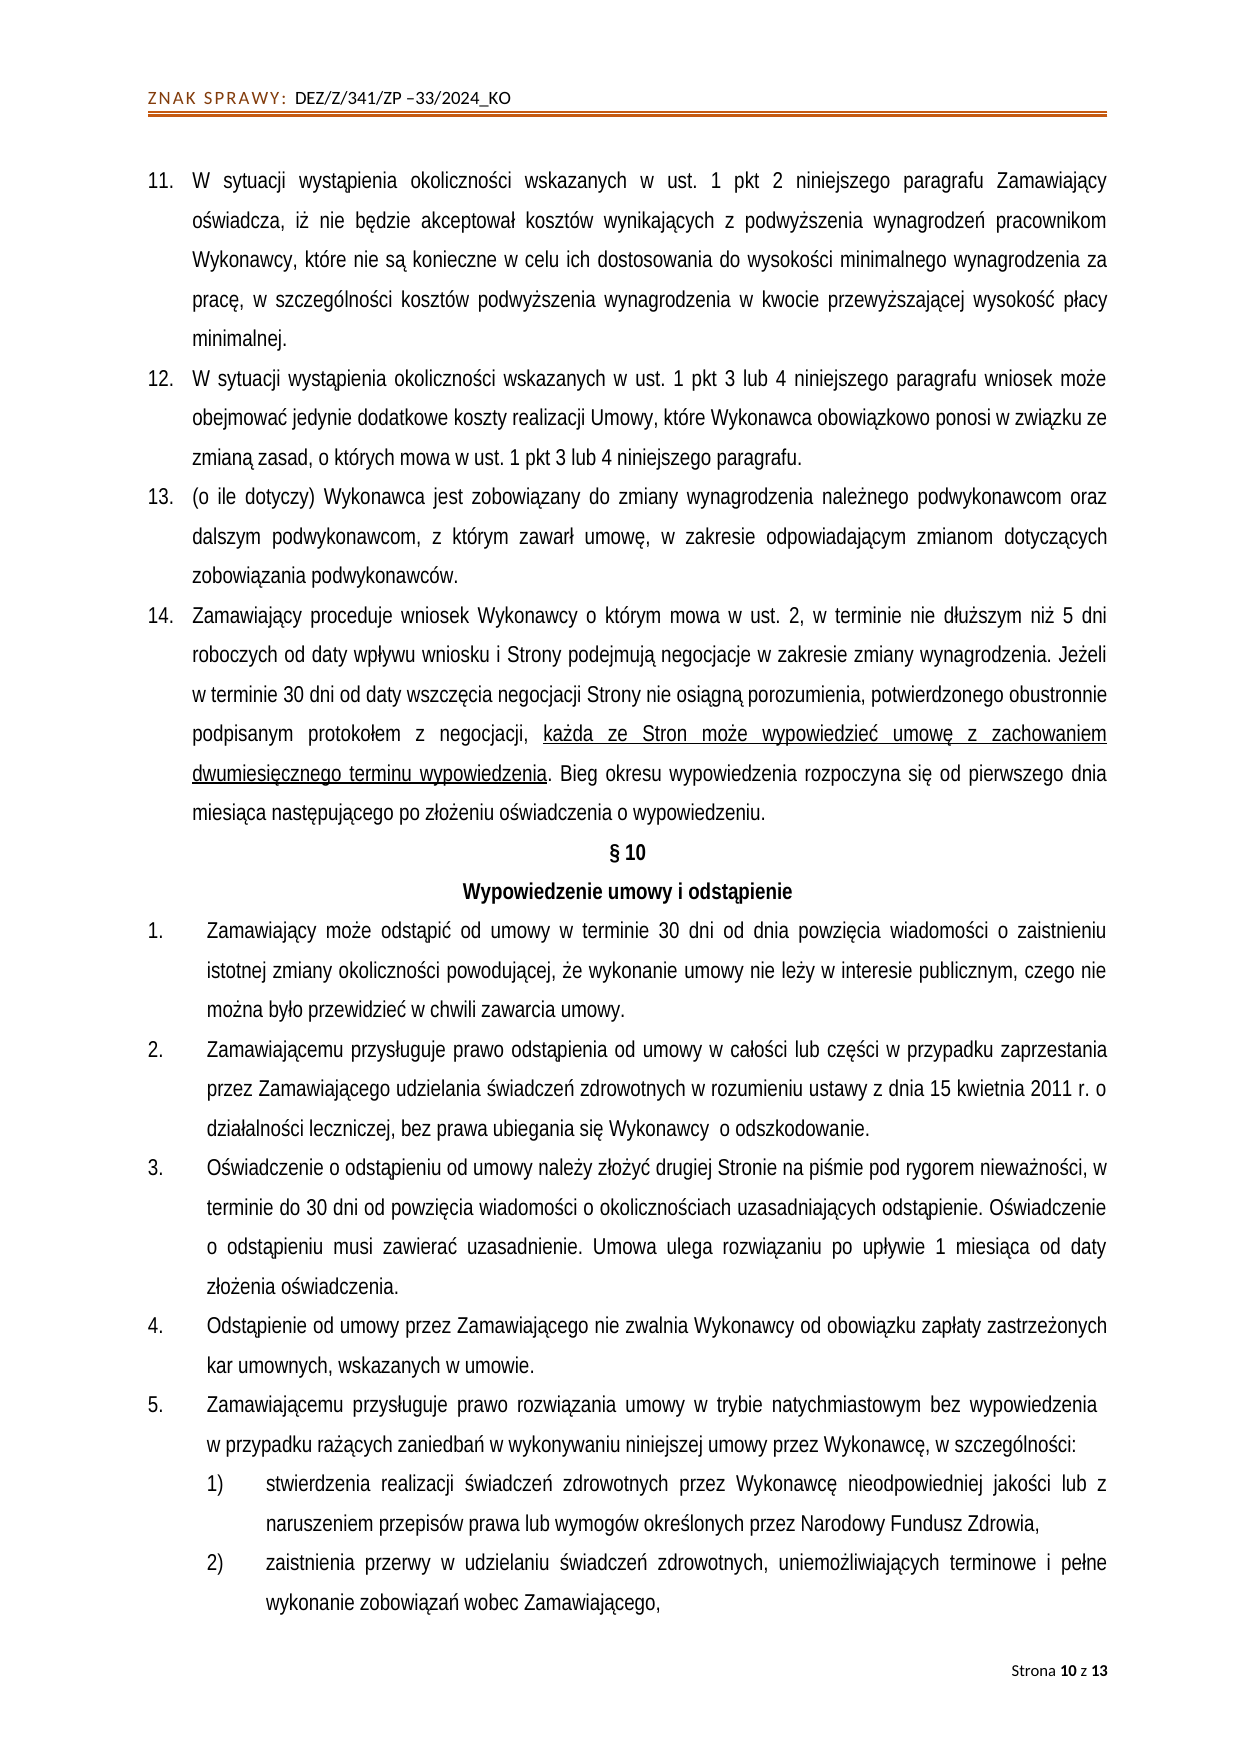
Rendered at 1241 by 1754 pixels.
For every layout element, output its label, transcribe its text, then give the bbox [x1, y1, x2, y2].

list Zamawiający może odstąpić od umowy w terminie 30 dni od dnia powzięcia wiadomości o zaistnieniu istotnej zmiany okoliczności powodującej, że wykonanie umowy nie leży w interesie publicznym, czego nie można było przewidzieć w chwili zawarcia umowy. [148, 917, 1107, 1023]
list Zamawiającemu przysługuje prawo rozwiązania umowy w trybie natychmiastowym bez wypowiedzenia w przypadku rażących zaniedbań w wykonywaniu niniejszej umowy przez Wykonawcę, w szczególności: [148, 1391, 1107, 1457]
list Zamawiający proceduje wniosek Wykonawcy o którym mowa w ust. 2, w terminie nie dłuższym niż 5 dni roboczych od daty wpływu wniosku i Strony podejmują negocjacje w zakresie zmiany wynagrodzenia. Jeżeli w terminie 30 dni od daty wszczęcia negocjacji Strony nie osiągną porozumienia, potwierdzonego obustronnie podpisanym protokołem z negocjacji, każda ze Stron może wypowiedzieć umowę z zachowaniem dwumiesięcznego terminu wypowiedzenia. Bieg okresu wypowiedzenia rozpoczyna się od pierwszego dnia miesiąca następującego po złożeniu oświadczenia o wypowiedzeniu. [148, 602, 1107, 825]
list Oświadczenie o odstąpieniu od umowy należy złożyć drugiej Stronie na piśmie pod rygorem nieważności, w terminie do 30 dni od powzięcia wiadomości o okolicznościach uzasadniających odstąpienie. Oświadczenie o odstąpieniu musi zawierać uzasadnienie. Umowa ulega rozwiązaniu po upływie 1 miesiąca od daty złożenia oświadczenia. [148, 1154, 1107, 1299]
list Odstąpienie od umowy przez Zamawiającego nie zwalnia Wykonawcy od obowiązku zapłaty zastrzeżonych kar umownych, wskazanych w umowie. [148, 1312, 1107, 1378]
list W sytuacji wystąpienia okoliczności wskazanych w ust. 1 pkt 2 niniejszego paragrafu Zamawiający oświadcza, iż nie będzie akceptował kosztów wynikających z podwyższenia wynagrodzeń pracownikom Wykonawcy, które nie są konieczne w celu ich dostosowania do wysokości minimalnego wynagrodzenia za pracę, w szczególności kosztów podwyższenia wynagrodzenia w kwocie przewyższającej wysokość płacy minimalnej. [148, 167, 1107, 352]
list (o ile dotyczy) Wykonawca jest zobowiązany do zmiany wynagrodzenia należnego podwykonawcom oraz dalszym podwykonawcom, z którym zawarł umowę, w zakresie odpowiadającym zmianom dotyczących zobowiązania podwykonawców. [148, 483, 1107, 588]
list W sytuacji wystąpienia okoliczności wskazanych w ust. 1 pkt 3 lub 4 niniejszego paragrafu wniosek może obejmować jedynie dodatkowe koszty realizacji Umowy, które Wykonawca obowiązkowo ponosi w związku ze zmianą zasad, o których mowa w ust. 1 pkt 3 lub 4 niniejszego paragrafu. [148, 365, 1107, 470]
text § 10 [148, 838, 1107, 865]
list stwierdzenia realizacji świadczeń zdrowotnych przez Wykonawcę nieodpowiedniej jakości lub z naruszeniem przepisów prawa lub wymogów określonych przez Narodowy Fundusz Zdrowia, [207, 1470, 1107, 1536]
text Wypowiedzenie umowy i odstąpienie [148, 878, 1107, 904]
list Zamawiającemu przysługuje prawo odstąpienia od umowy w całości lub części w przypadku zaprzestania przez Zamawiającego udzielania świadczeń zdrowotnych w rozumieniu ustawy z dnia 15 kwietnia 2011 r. o działalności leczniczej, bez prawa ubiegania się Wykonawcy o odszkodowanie. [148, 1036, 1107, 1141]
list zaistnienia przerwy w udzielaniu świadczeń zdrowotnych, uniemożliwiających terminowe i pełne wykonanie zobowiązań wobec Zamawiającego, [207, 1549, 1107, 1615]
